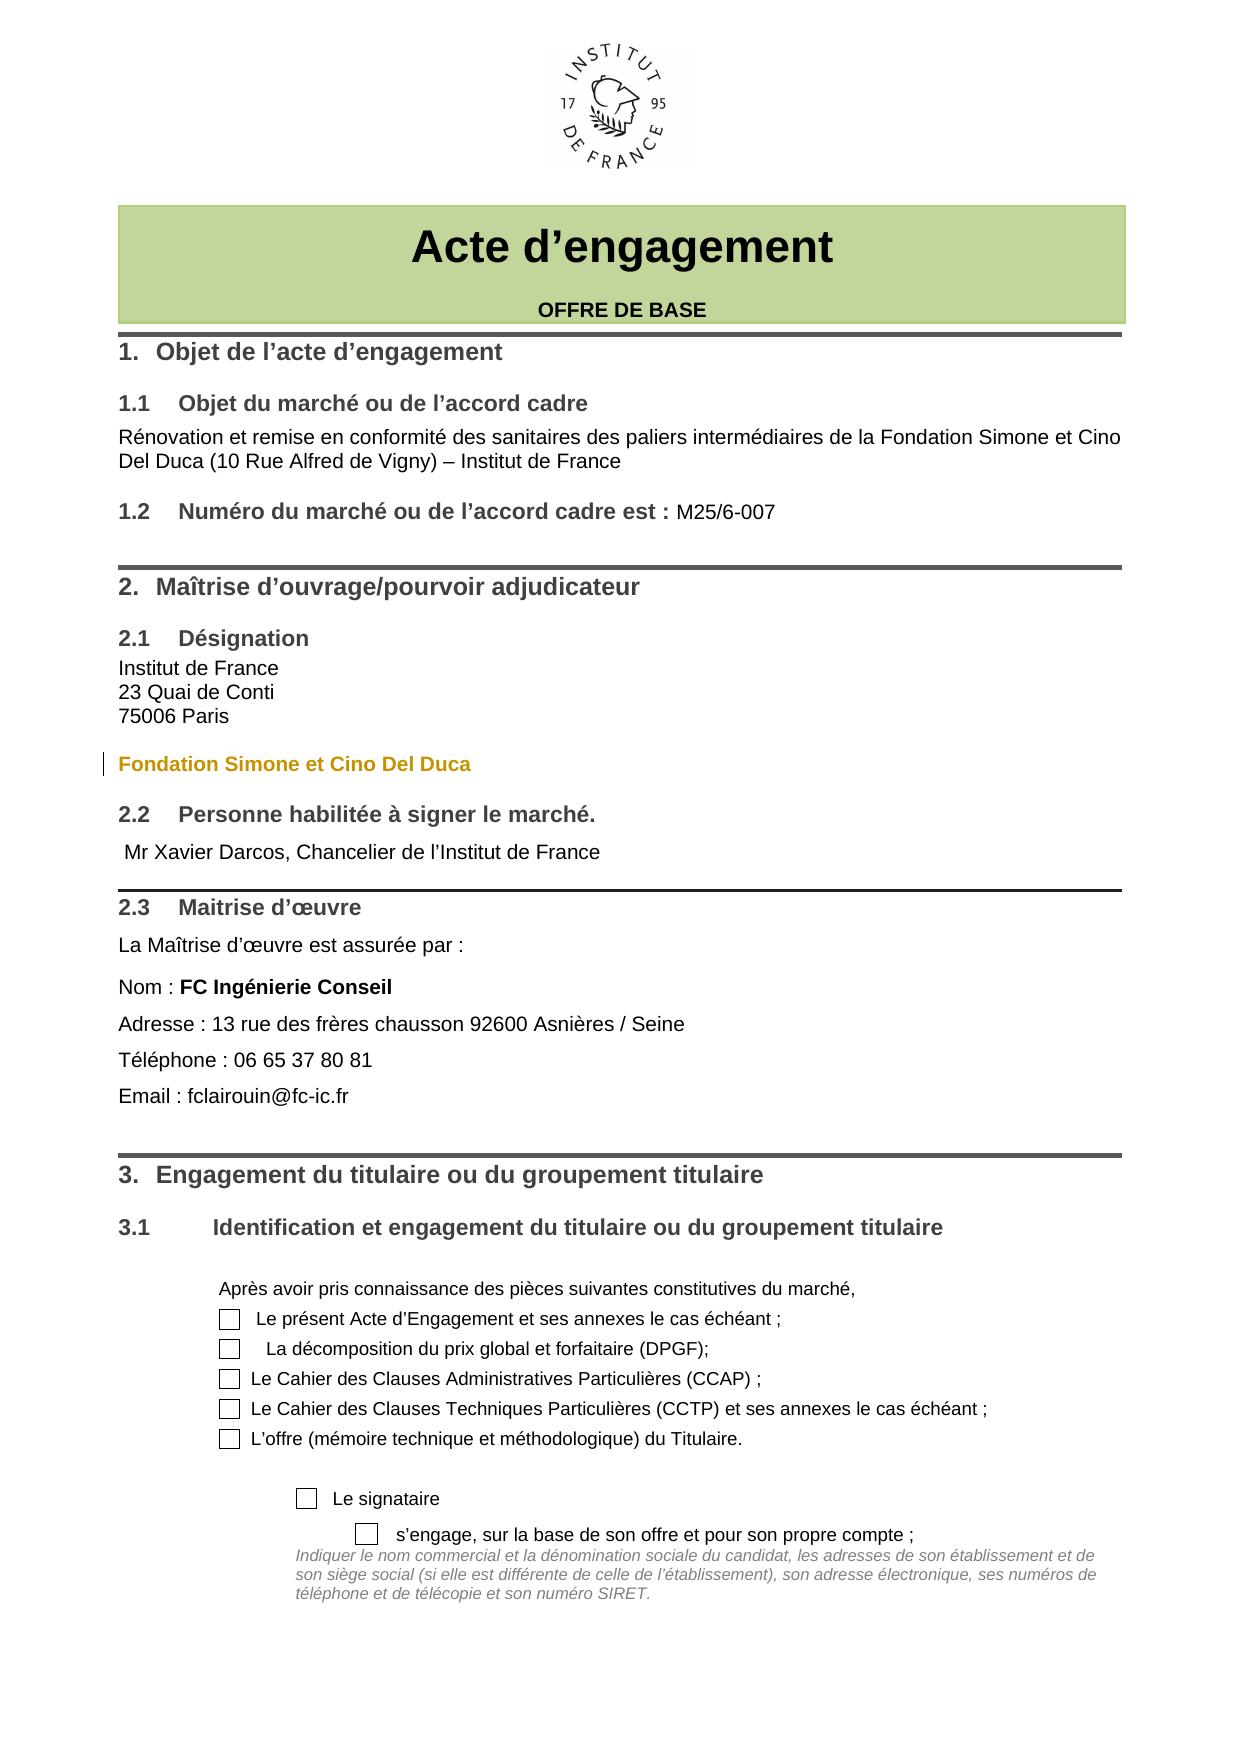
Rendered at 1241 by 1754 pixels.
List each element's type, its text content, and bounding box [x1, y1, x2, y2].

text Le signataire [295, 1487, 1122, 1509]
text Le Cahier des Clauses Techniques Particulières (CCTP) et ses annexes le cas échéant ; [218, 1398, 1122, 1419]
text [295, 1546, 1122, 1603]
text Rénovation et remise en conformité des sanitaires des paliers intermédiaires de la Fondation Simone et Cino Del Duca (10 Rue Alfred de Vigny) – Institut de France [118, 425, 1122, 473]
subtitle Maîtrise d’ouvrage/pourvoir adjudicateur [118, 570, 1122, 600]
subtitle Désignation [118, 625, 1122, 652]
text 75006 Paris [118, 704, 1122, 728]
text La Maîtrise d’œuvre est assurée par : [118, 932, 1122, 956]
subtitle Objet de l’acte d’engagement [118, 337, 1122, 365]
text Mr Xavier Darcos, Chancelier de l’Institut de France [118, 839, 1122, 863]
subtitle Engagement du titulaire ou du groupement titulaire [118, 1158, 1122, 1189]
subtitle Personne habilitée à signer le marché. [118, 801, 1122, 827]
text 23 Quai de Conti [118, 680, 1122, 704]
text Le Cahier des Clauses Administratives Particulières (CCAP) ; [218, 1368, 1122, 1389]
text L’offre (mémoire technique et méthodologique) du Titulaire. [218, 1428, 1122, 1449]
text Fondation Simone et Cino Del Duca [118, 752, 1122, 776]
text Après avoir pris connaissance des pièces suivantes constitutives du marché, [218, 1278, 1122, 1300]
text Email : fclairouin@fc-ic.fr [118, 1084, 1122, 1108]
text Nom : FC Ingénierie Conseil [118, 975, 1122, 999]
subtitle Maitrise d’œuvre [118, 892, 1122, 920]
subtitle Numéro du marché ou de l’accord cadre est : M25/6-007 [118, 498, 1122, 524]
text Téléphone : 06 65 37 80 81 [118, 1048, 1122, 1072]
text La décomposition du prix global et forfaitaire (DPGF); [218, 1338, 1122, 1359]
table_header Acte d’engagement OFFRE DE BASE [120, 207, 1124, 321]
text Adresse : 13 rue des frères chausson 92600 Asnières / Seine [118, 1011, 1122, 1035]
text Le présent Acte d’Engagement et ses annexes le cas échéant ; [218, 1308, 1122, 1330]
subtitle Objet du marché ou de l’accord cadre [118, 390, 1122, 417]
subtitle Identification et engagement du titulaire ou du groupement titulaire [118, 1214, 1122, 1240]
text Institut de France [118, 656, 1122, 680]
text s’engage, sur la base de son offre et pour son propre compte ; [354, 1522, 1122, 1546]
picture [543, 42, 697, 169]
